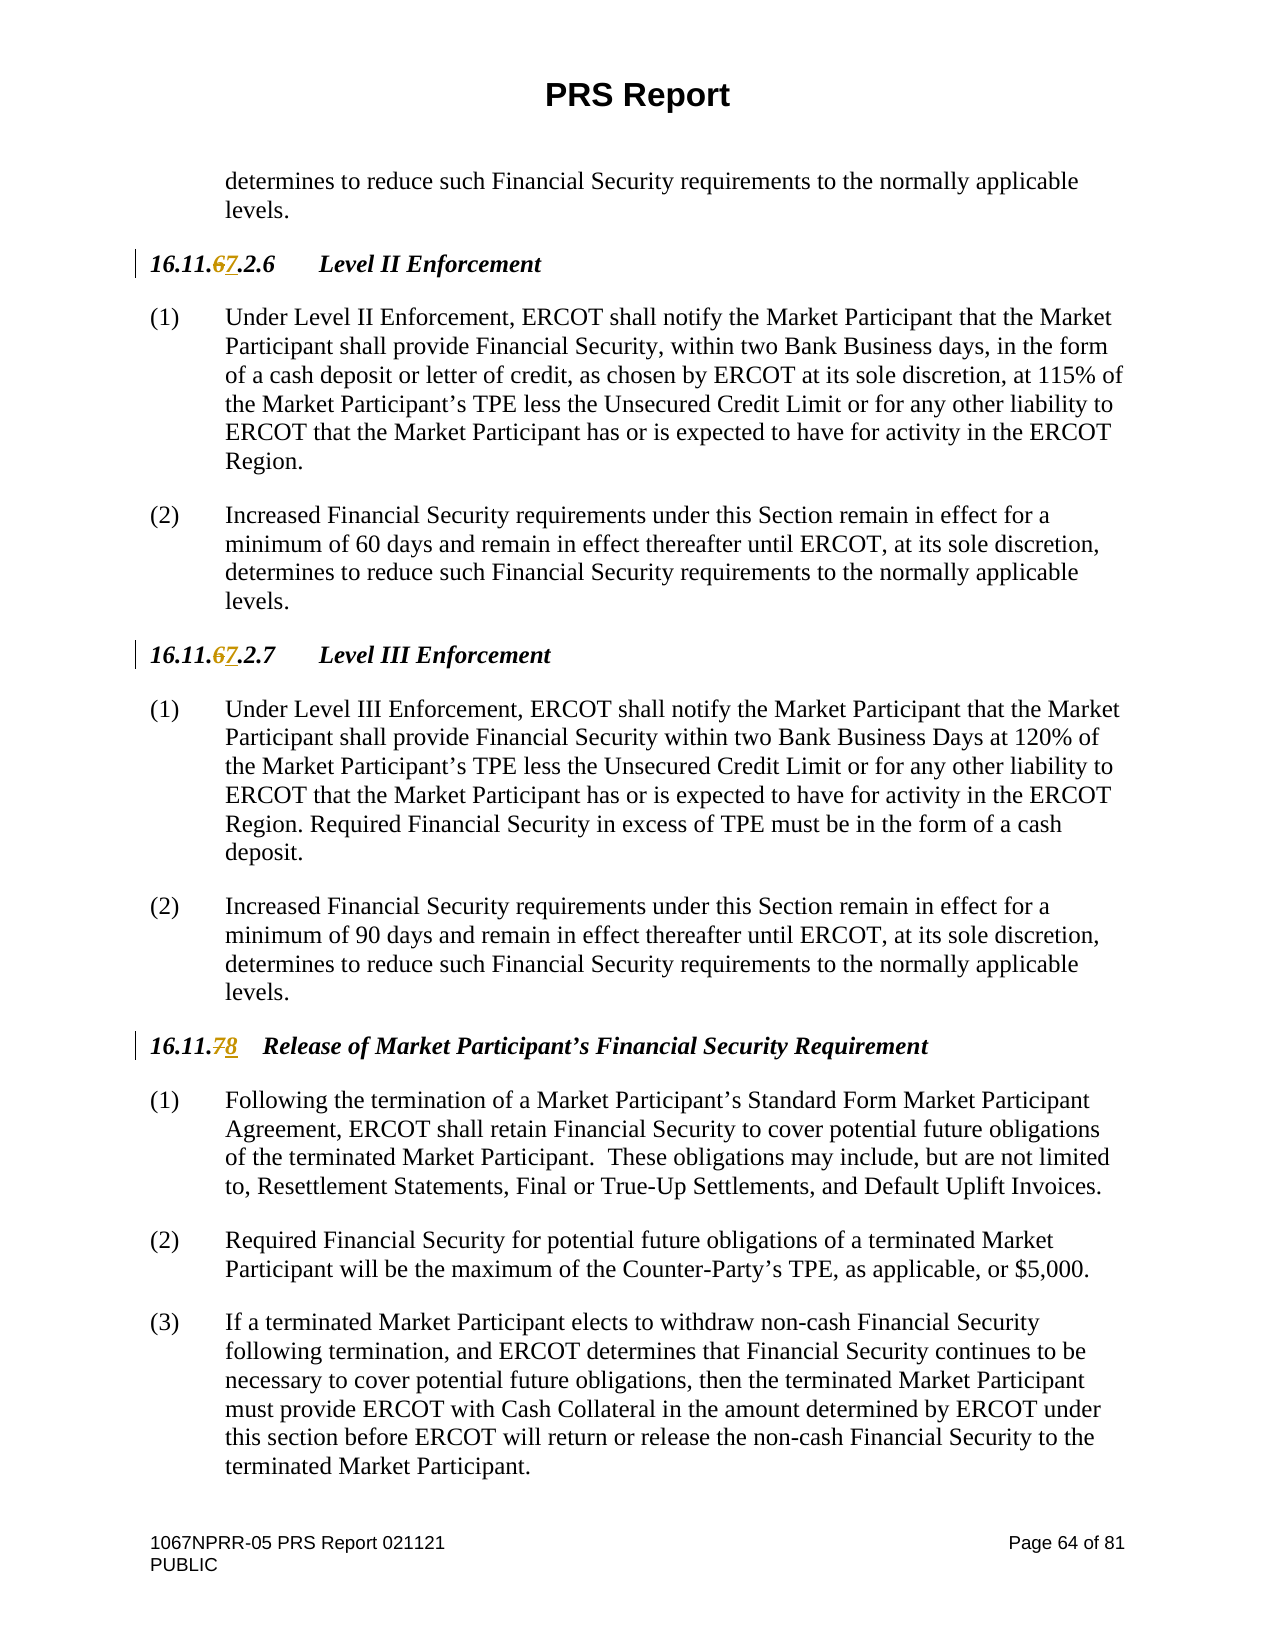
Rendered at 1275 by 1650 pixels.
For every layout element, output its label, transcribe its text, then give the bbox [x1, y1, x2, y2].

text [150, 166, 1125, 224]
text (1) Under Level III Enforcement, ERCOT shall notify the Market Participant that the Market Participant shall provide Financial Security within two Bank Business Days at 120% of the Market Participant’s TPE less the Unsecured Credit Limit or for any other liability to ERCOT that the Market Participant has or is expected to have for activity in the ERCOT Region. Required Financial Security in excess of TPE must be in the form of a cash deposit. [150, 694, 1125, 866]
text (1) Under Level II Enforcement, ERCOT shall notify the Market Participant that the Market Participant shall provide Financial Security, within two Bank Business days, in the form of a cash deposit or letter of credit, as chosen by ERCOT at its sole discretion, at 115% of the Market Participant’s TPE less the Unsecured Credit Limit or for any other liability to ERCOT that the Market Participant has or is expected to have for activity in the ERCOT Region. [150, 302, 1125, 475]
list (2) Increased Financial Security requirements under this Section remain in effect for a minimum of 60 days and remain in effect thereafter until ERCOT, at its sole discretion, determines to reduce such Financial Security requirements to the normally applicable levels. [150, 500, 1125, 615]
text 16.11..2.6 Level II Enforcement [150, 249, 1125, 277]
text (3) If a terminated Market Participant elects to withdraw non-cash Financial Security following termination, and ERCOT determines that Financial Security continues to be necessary to cover potential future obligations, then the terminated Market Participant must provide ERCOT with Cash Collateral in the amount determined by ERCOT under this section before ERCOT will return or release the non-cash Financial Security to the terminated Market Participant. [150, 1307, 1125, 1480]
text 16.11..2.7 Level III Enforcement [150, 640, 1125, 669]
text (1) Following the termination of a Market Participant’s Standard Form Market Participant Agreement, ERCOT shall retain Financial Security to cover potential future obligations of the terminated Market Participant. These obligations may include, but are not limited to, Resettlement Statements, Final or True-Up Settlements, and Default Uplift Invoices. [150, 1085, 1125, 1200]
text (2) Increased Financial Security requirements under this Section remain in effect for a minimum of 90 days and remain in effect thereafter until ERCOT, at its sole discretion, determines to reduce such Financial Security requirements to the normally applicable levels. [150, 891, 1125, 1006]
text 16.11. Release of Market Participant’s Financial Security Requirement [150, 1031, 1125, 1060]
text (2) Required Financial Security for potential future obligations of a terminated Market Participant will be the maximum of the Counter-Party’s TPE, as applicable, or $5,000. [150, 1225, 1125, 1282]
